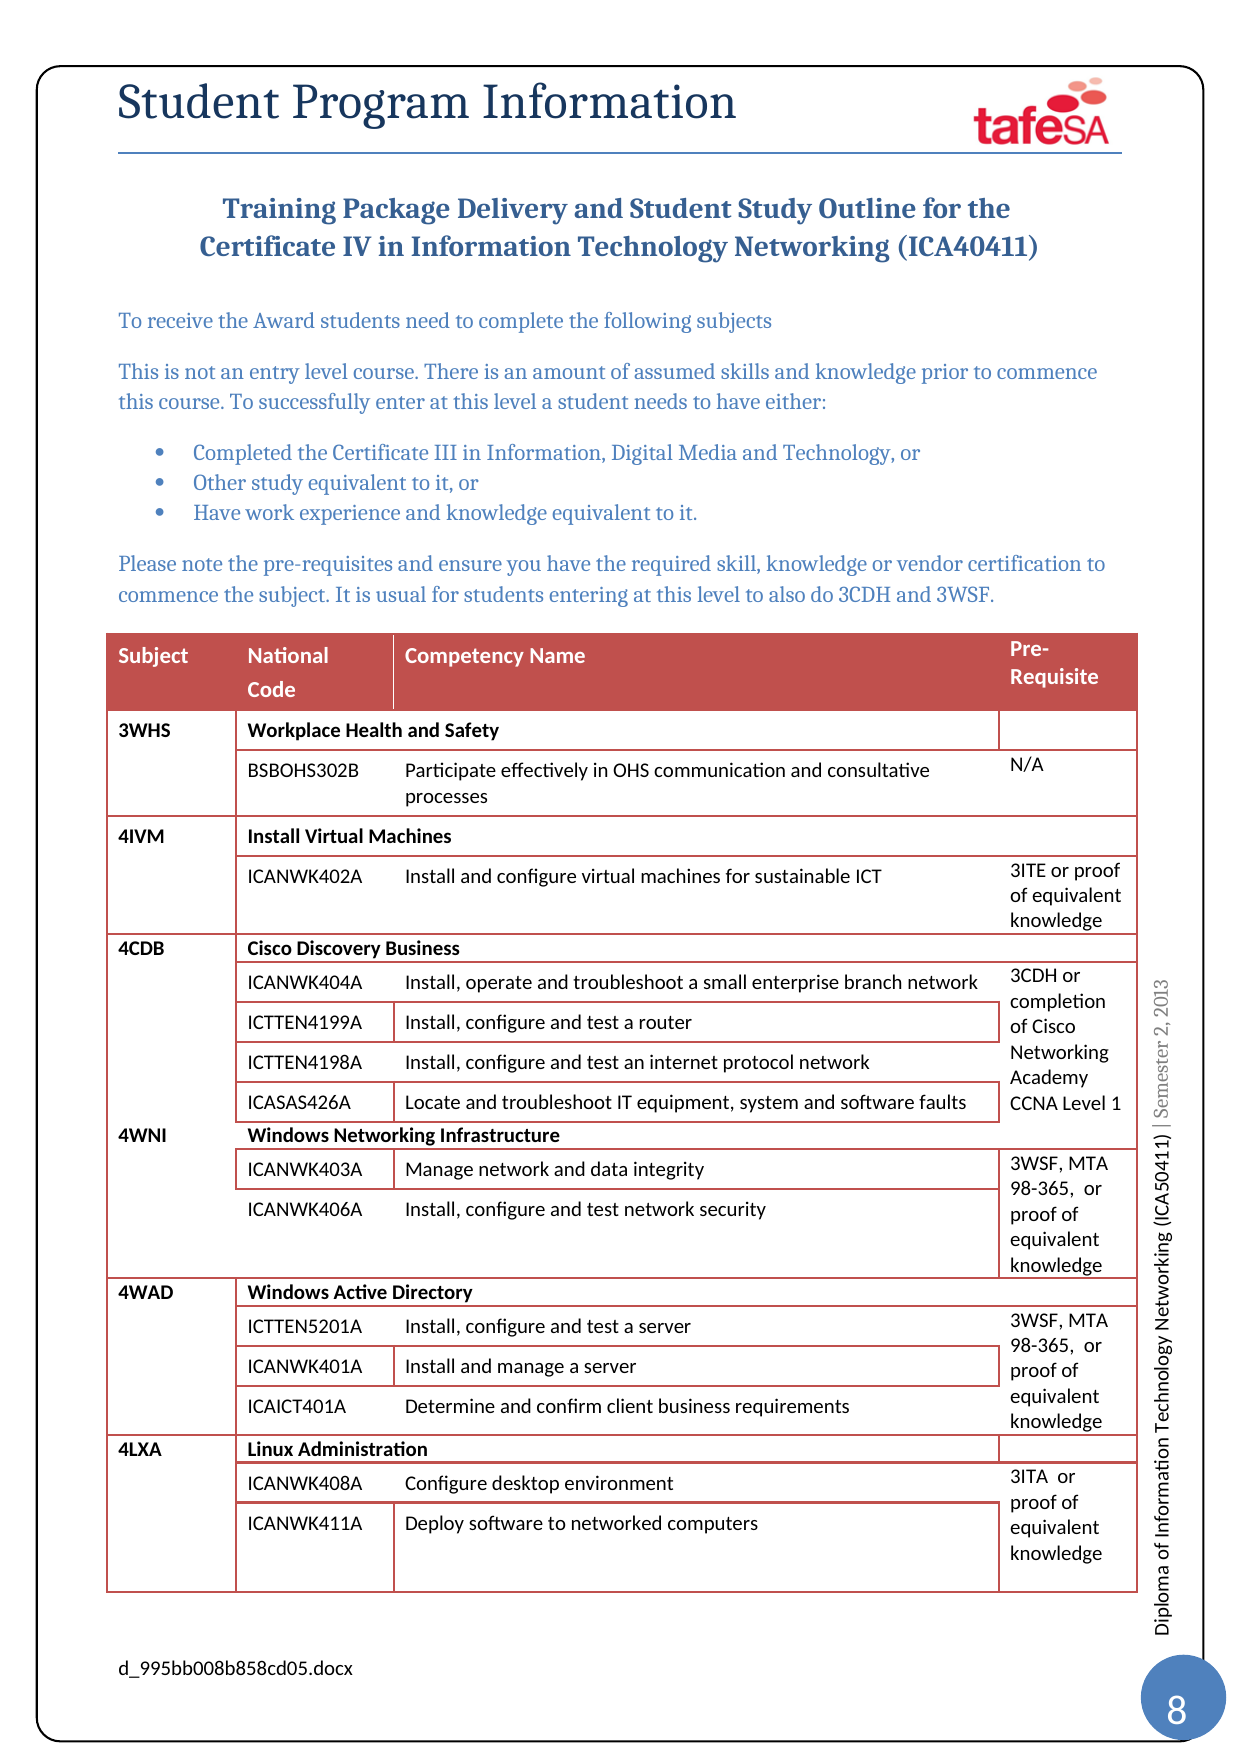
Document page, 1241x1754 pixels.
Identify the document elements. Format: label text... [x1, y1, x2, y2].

table_cell Install, configure and test network security [394, 1190, 998, 1277]
list Have work experience and knowledge equivalent to it. [156, 500, 1122, 526]
table_cell Workplace Health and Safety [237, 711, 998, 749]
list Other study equivalent to it, or [156, 470, 1122, 496]
table_cell Install and configure virtual machines for sustainable ICT [394, 857, 999, 933]
table_cell ICANWK404A [237, 963, 393, 1001]
table_cell Install and manage a server [395, 1347, 998, 1385]
table_cell 4CDB [108, 935, 235, 1121]
table_header National Code [236, 635, 393, 709]
table_cell Windows Networking Infrastructure [236, 1121, 1136, 1148]
table_cell Install, operate and troubleshoot a small enterprise branch network [394, 963, 999, 1001]
table_cell 4WNI [108, 1121, 236, 1277]
table_cell ICTTEN5201A [237, 1307, 393, 1345]
table_cell [1000, 711, 1136, 749]
table_cell Linux Administration [237, 1436, 998, 1461]
text This is not an entry level course. There is an amount of assumed skills and knowledge prior to commence this course. To successfully enter at this level a student needs to have either: [118, 358, 1122, 415]
picture [962, 72, 1121, 150]
table_cell Configure desktop environment [394, 1464, 999, 1501]
table_cell 3ITA or proof of equivalent knowledge [999, 1464, 1136, 1591]
table_cell N/A [999, 751, 1136, 815]
table_cell ICANWK401A [237, 1347, 393, 1385]
table_cell ICTTEN4198A [237, 1043, 393, 1081]
table_cell Cisco Discovery Business [237, 935, 1136, 961]
table_header Competency Name [394, 635, 999, 709]
table_cell Install Virtual Machines [237, 817, 1136, 855]
table_cell 3WHS [108, 711, 235, 815]
table_cell ICASAS426A [237, 1083, 393, 1121]
table_cell 3WSF, MTA 98-365, or proof of equivalent knowledge [1000, 1150, 1136, 1277]
text To receive the Award students need to complete the following subjects [118, 307, 1122, 334]
table_cell 4WAD [108, 1279, 235, 1434]
text Please note the pre-requisites and ensure you have the required skill, knowledge or vendor certification to commence the subject. It is usual for students entering at this level to also do 3CDH and 3WSF. [118, 551, 1122, 608]
table_cell BSBOHS302B [237, 751, 393, 815]
table_cell Install, configure and test a server [394, 1307, 999, 1345]
table_cell Install, configure and test an internet protocol network [394, 1043, 999, 1081]
table_cell Locate and troubleshoot IT equipment, system and software faults [395, 1083, 998, 1121]
table_cell Install, configure and test a router [395, 1003, 998, 1041]
table_header Subject [108, 635, 236, 709]
table_cell ICANWK406A [236, 1190, 393, 1277]
table_header Pre- Requisite [999, 635, 1136, 709]
table_cell Deploy software to networked computers [395, 1504, 998, 1591]
table_cell ICANWK411A [237, 1504, 393, 1591]
table_cell 4LXA [108, 1436, 235, 1591]
table_cell 3ITE or proof of equivalent knowledge [999, 857, 1136, 933]
table_cell ICANWK402A [237, 857, 393, 933]
table_cell Manage network and data integrity [395, 1150, 998, 1188]
table_cell Determine and confirm client business requirements [394, 1387, 999, 1434]
list Completed the Certificate III in Information, Digital Media and Technology, or [156, 440, 1122, 466]
table_cell Participate effectively in OHS communication and consultative processes [394, 751, 999, 815]
table_cell ICAICT401A [237, 1387, 393, 1434]
subtitle Training Package Delivery and Student Study Outline for the Certificate IV in Information Technology Networking (ICA40411) [118, 192, 1122, 302]
table_cell ICANWK403A [237, 1150, 393, 1188]
table_cell 3WSF, MTA 98-365, or proof of equivalent knowledge [999, 1307, 1136, 1434]
table_cell 4IVM [108, 817, 235, 933]
table_cell [1000, 1436, 1136, 1461]
table_cell 3CDH or completion of Cisco Networking Academy CCNA Level 1 [999, 963, 1136, 1121]
table_cell ICANWK408A [237, 1464, 393, 1501]
table_cell ICTTEN4199A [237, 1003, 393, 1041]
table_cell Windows Active Directory [237, 1279, 1136, 1305]
